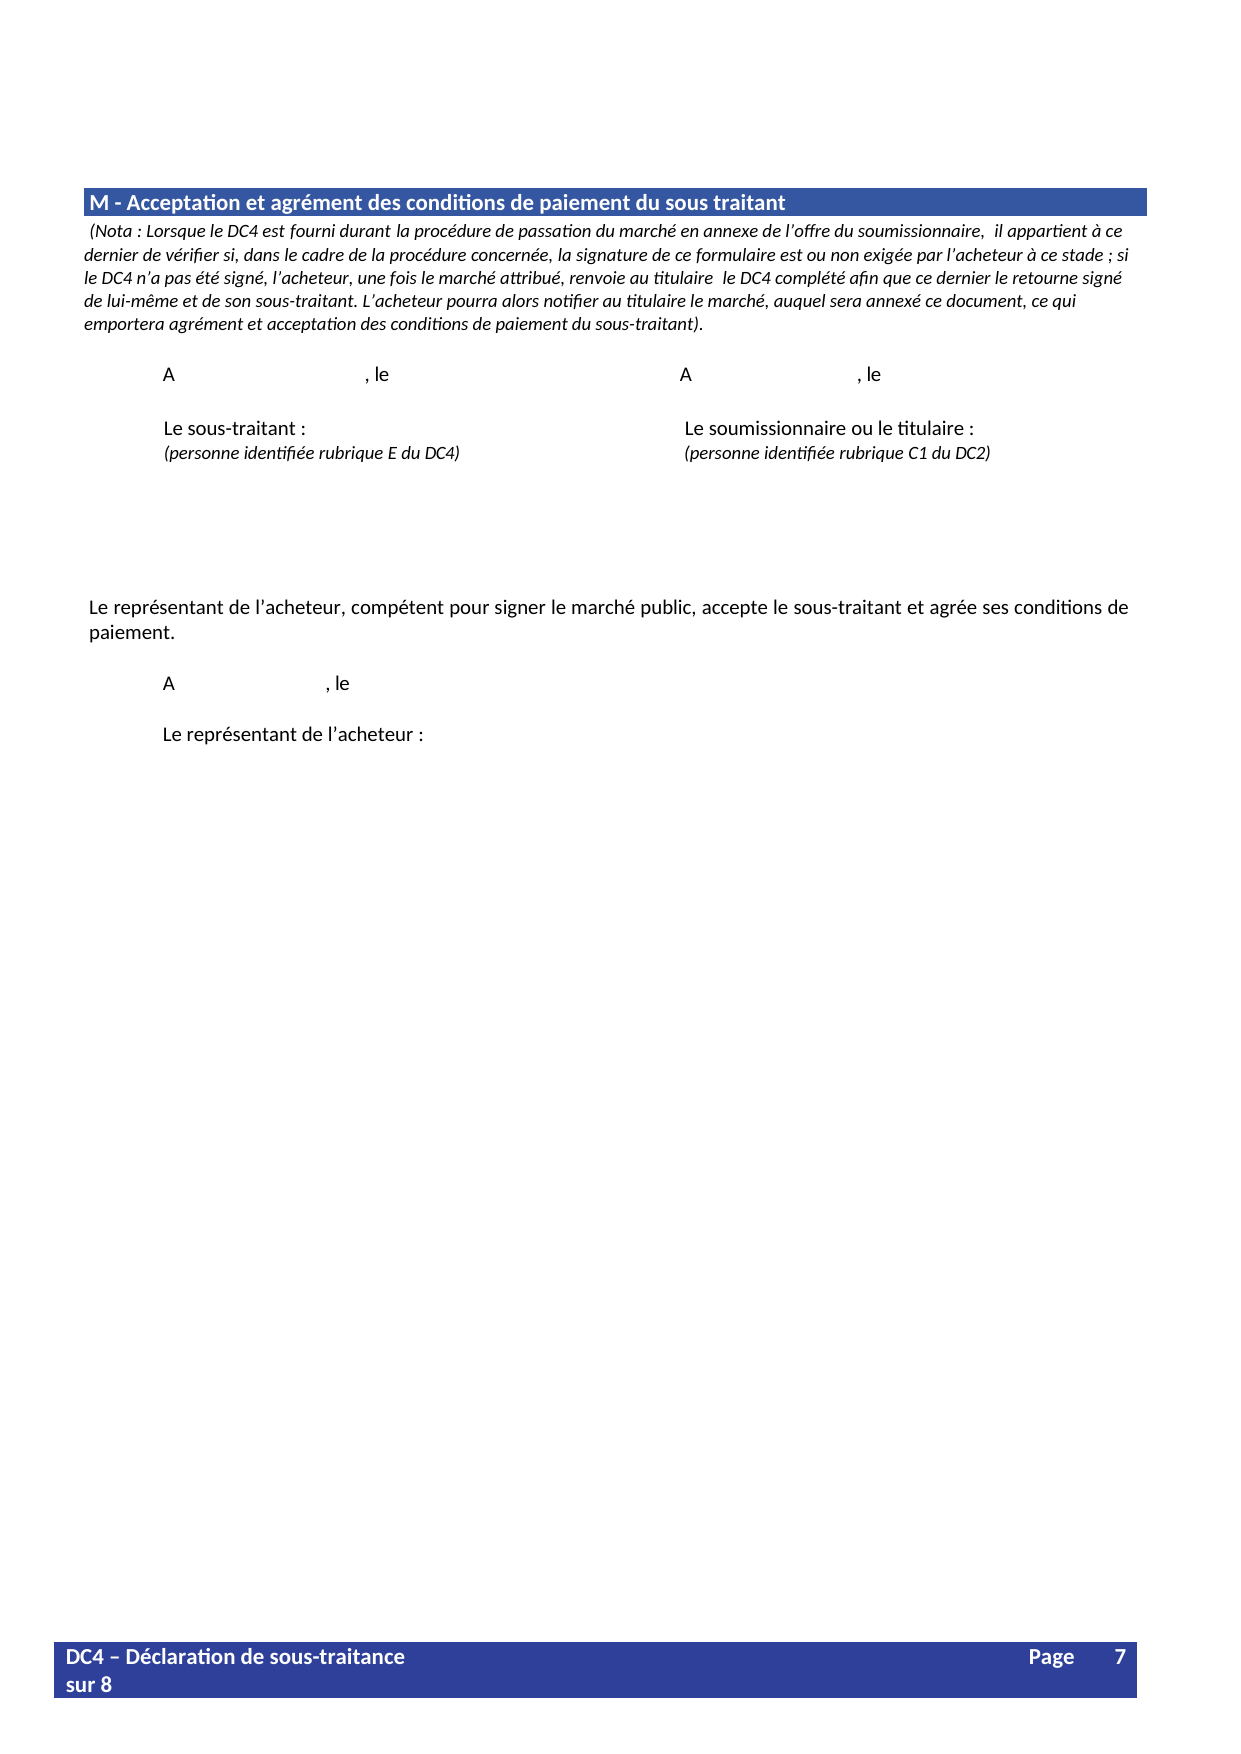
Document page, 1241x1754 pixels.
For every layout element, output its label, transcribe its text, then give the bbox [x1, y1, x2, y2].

table_header Le sous-traitant : (personne identifiée rubrique E du DC4) [158, 412, 600, 467]
text M - Acceptation et agrément des conditions de paiement du sous traitant (Nota : Lorsque le DC4 est fourni durant la procédure de passation du marché en annexe de l’offre du soumissionnaire, il appartient à ce dernier de vérifier si, dans le cadre de la procédure concernée, la signature de ce formulaire est ou non exigée par l’acheteur à ce stade ; si le DC4 n’a pas été signé, l’acheteur, une fois le marché attribué, renvoie au titulaire le DC4 complété afin que ce dernier le retourne signé de lui-même et de son sous-traitant. L’acheteur pourra alors notifier au titulaire le marché, auquel sera annexé ce document, ce qui emportera agrément et acceptation des conditions de paiement du sous-traitant). [84, 216, 1132, 335]
text A , le [163, 670, 1137, 696]
text A , le A , le [163, 361, 1132, 386]
text Le représentant de l’acheteur : [163, 721, 1137, 747]
text Le représentant de l’acheteur, compétent pour signer le marché public, accepte le sous-traitant et agrée ses conditions de paiement. [89, 594, 1132, 645]
table_header Le soumissionnaire ou le titulaire : (personne identifiée rubrique C1 du DC2) [600, 412, 1054, 467]
